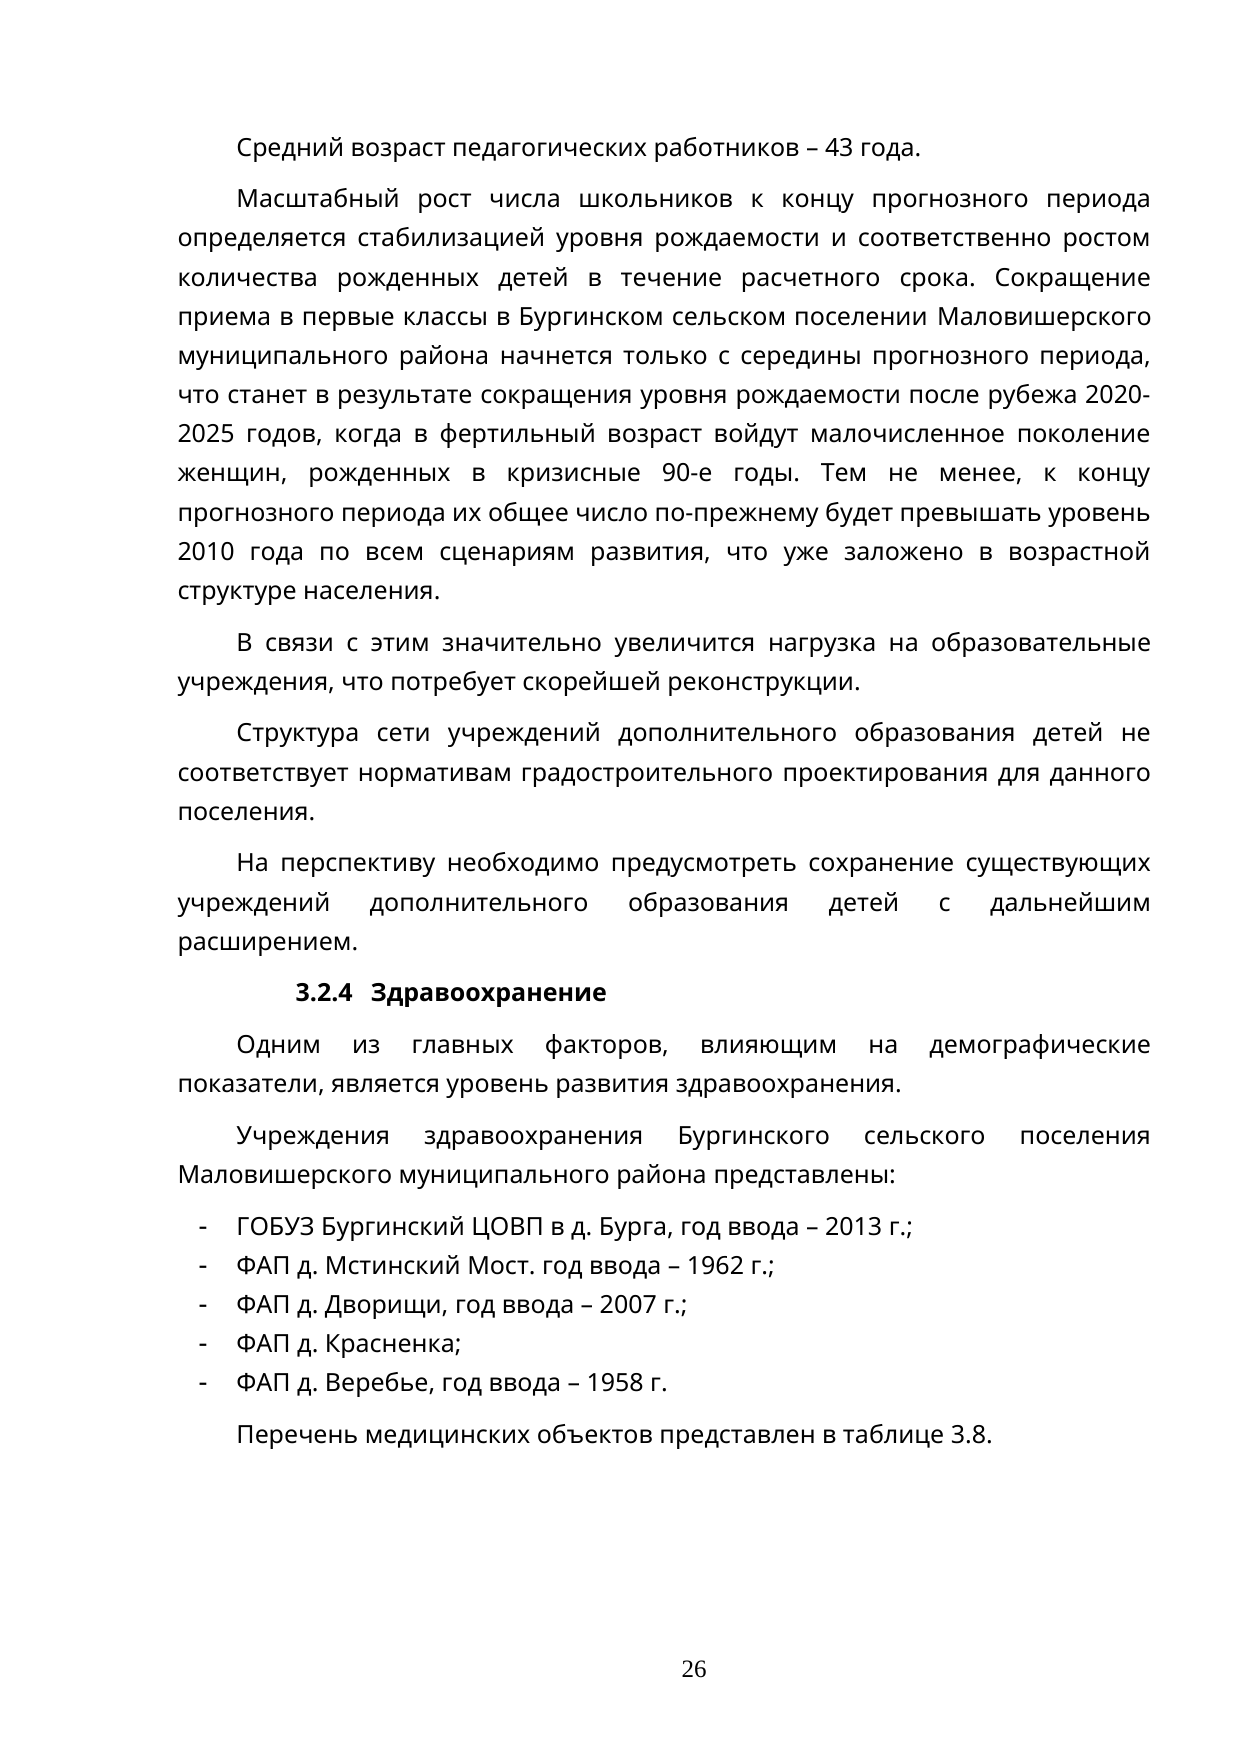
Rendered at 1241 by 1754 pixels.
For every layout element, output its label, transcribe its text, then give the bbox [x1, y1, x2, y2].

text На перспективу необходимо предусмотреть сохранение существующих учреждений дополнительного образования детей с дальнейшим расширением. [177, 845, 1152, 957]
text Перечень медицинских объектов представлен в таблице 3.8. [177, 1417, 1152, 1451]
list ФАП д. Красненка; [199, 1326, 1152, 1360]
list ФАП д. Веребье, год ввода – 1958 г. [199, 1365, 1152, 1399]
text Масштабный рост числа школьников к концу прогнозного периода определяется стабилизацией уровня рождаемости и соответственно ростом количества рожденных детей в течение расчетного срока. Сокращение приема в первые классы в Бургинском сельском поселении Маловишерского муниципального района начнется только с середины прогнозного периода, что станет в результате сокращения уровня рождаемости после рубежа 2020-2025 годов, когда в фертильный возраст войдут малочисленное поколение женщин, рожденных в кризисные 90-е годы. Тем не менее, к концу прогнозного периода их общее число по-прежнему будет превышать уровень 2010 года по всем сценариям развития, что уже заложено в возрастной структуре населения. [177, 181, 1152, 607]
list ФАП д. Дворищи, год ввода – 2007 г.; [199, 1287, 1152, 1321]
list ФАП д. Мстинский Мост. год ввода – 1962 г.; [199, 1248, 1152, 1282]
text Здравоохранение [295, 975, 1152, 1009]
list ГОБУЗ Бургинский ЦОВП в д. Бурга, год ввода – 2013 г.; [199, 1208, 1152, 1242]
text Средний возраст педагогических работников – 43 года. [177, 129, 1152, 163]
text Структура сети учреждений дополнительного образования детей не соответствует нормативам градостроительного проектирования для данного поселения. [177, 715, 1152, 827]
text Учреждения здравоохранения Бургинского сельского поселения Маловишерского муниципального района представлены: [177, 1118, 1152, 1191]
text Одним из главных факторов, влияющим на демографические показатели, является уровень развития здравоохранения. [177, 1027, 1152, 1100]
text В связи с этим значительно увеличится нагрузка на образовательные учреждения, что потребует скорейшей реконструкции. [177, 624, 1152, 697]
